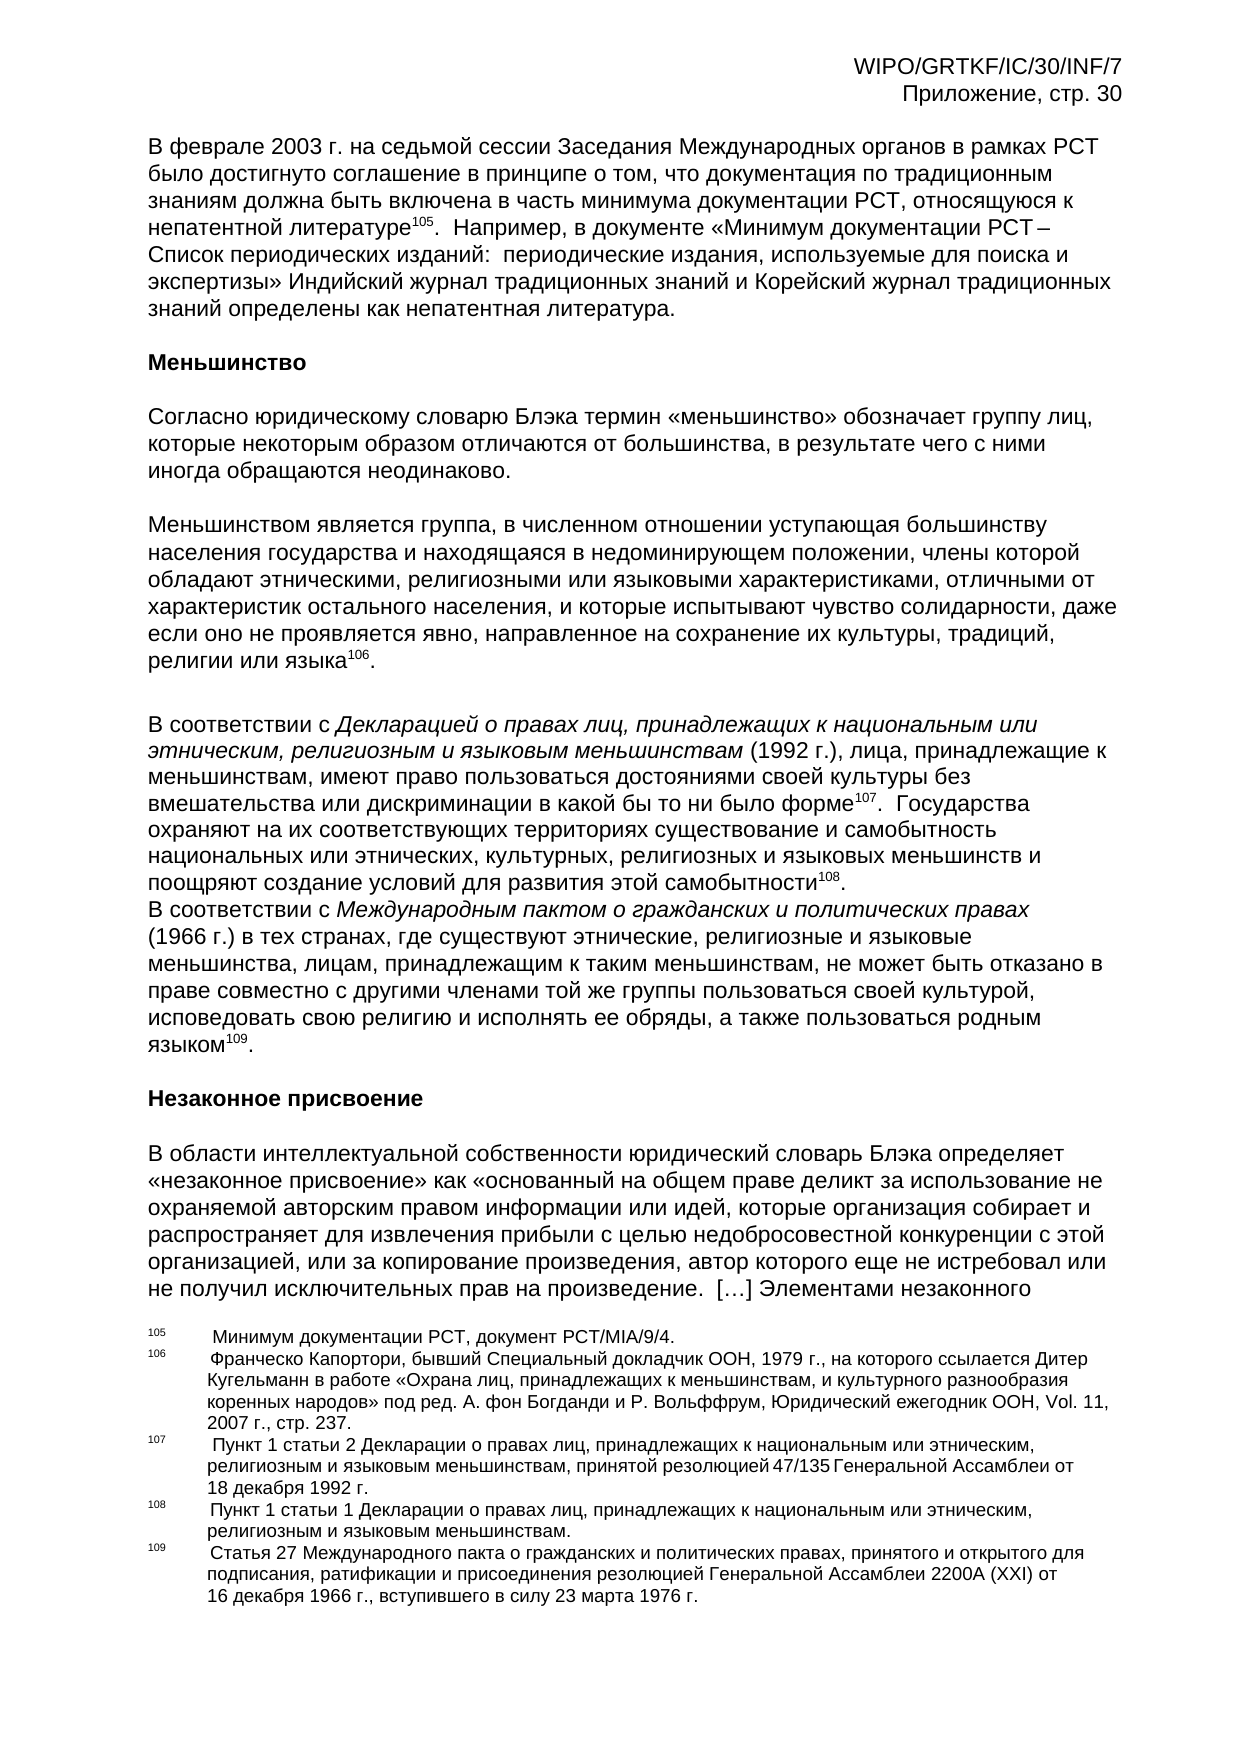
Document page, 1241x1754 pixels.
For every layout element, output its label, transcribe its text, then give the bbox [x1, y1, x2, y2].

text В соответствии с Международным пактом о гражданских и политических правах (1966 г.) в тех странах, где существуют этнические, религиозные и языковые меньшинства, лицам, принадлежащим к таким меньшинствам, не может быть отказано в праве совместно с другими членами той же группы пользоваться своей культурой, исповедовать свою религию и исполнять ее обряды, а также пользоваться родным языком. [148, 895, 1122, 1058]
text Согласно юридическому словарю Блэка термин «меньшинство» обозначает группу лиц, которые некоторым образом отличаются от большинства, в результате чего с ними иногда обращаются неодинаково. [148, 402, 1122, 483]
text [148, 1139, 1122, 1301]
text Меньшинством является группа, в численном отношении уступающая большинству населения государства и находящаяся в недоминирующем положении, члены которой обладают этническими, религиозными или языковыми характеристиками, отличными от характеристик остального населения, и которые испытывают чувство солидарности, даже если оно не проявляется явно, направленное на сохранение их культуры, традиций, религии или языка. [148, 511, 1122, 673]
text В феврале 2003 г. на седьмой сессии Заседания Международных органов в рамках PCT было достигнуто соглашение в принципе о том, что документация по традиционным знаниям должна быть включена в часть минимума документации РСТ, относящуюся к непатентной литературе. Например, в документе «Минимум документации PCT – Список периодических изданий: периодические издания, используемые для поиска и экспертизы» Индийский журнал традиционных знаний и Корейский журнал традиционных знаний определены как непатентная литература. [148, 132, 1122, 322]
text Меньшинство [148, 348, 1122, 375]
text В соответствии с Декларацией о правах лиц, принадлежащих к национальным или этническим, религиозным и языковым меньшинствам (1992 г.), лица, принадлежащие к меньшинствам, имеют право пользоваться достояниями своей культуры без вмешательства или дискриминации в какой бы то ни было форме. Государства охраняют на их соответствующих территориях существование и самобытность национальных или этнических, культурных, религиозных и языковых меньшинств и поощряют создание условий для развития этой самобытности. [148, 711, 1122, 895]
text Незаконное присвоение [148, 1085, 1122, 1112]
